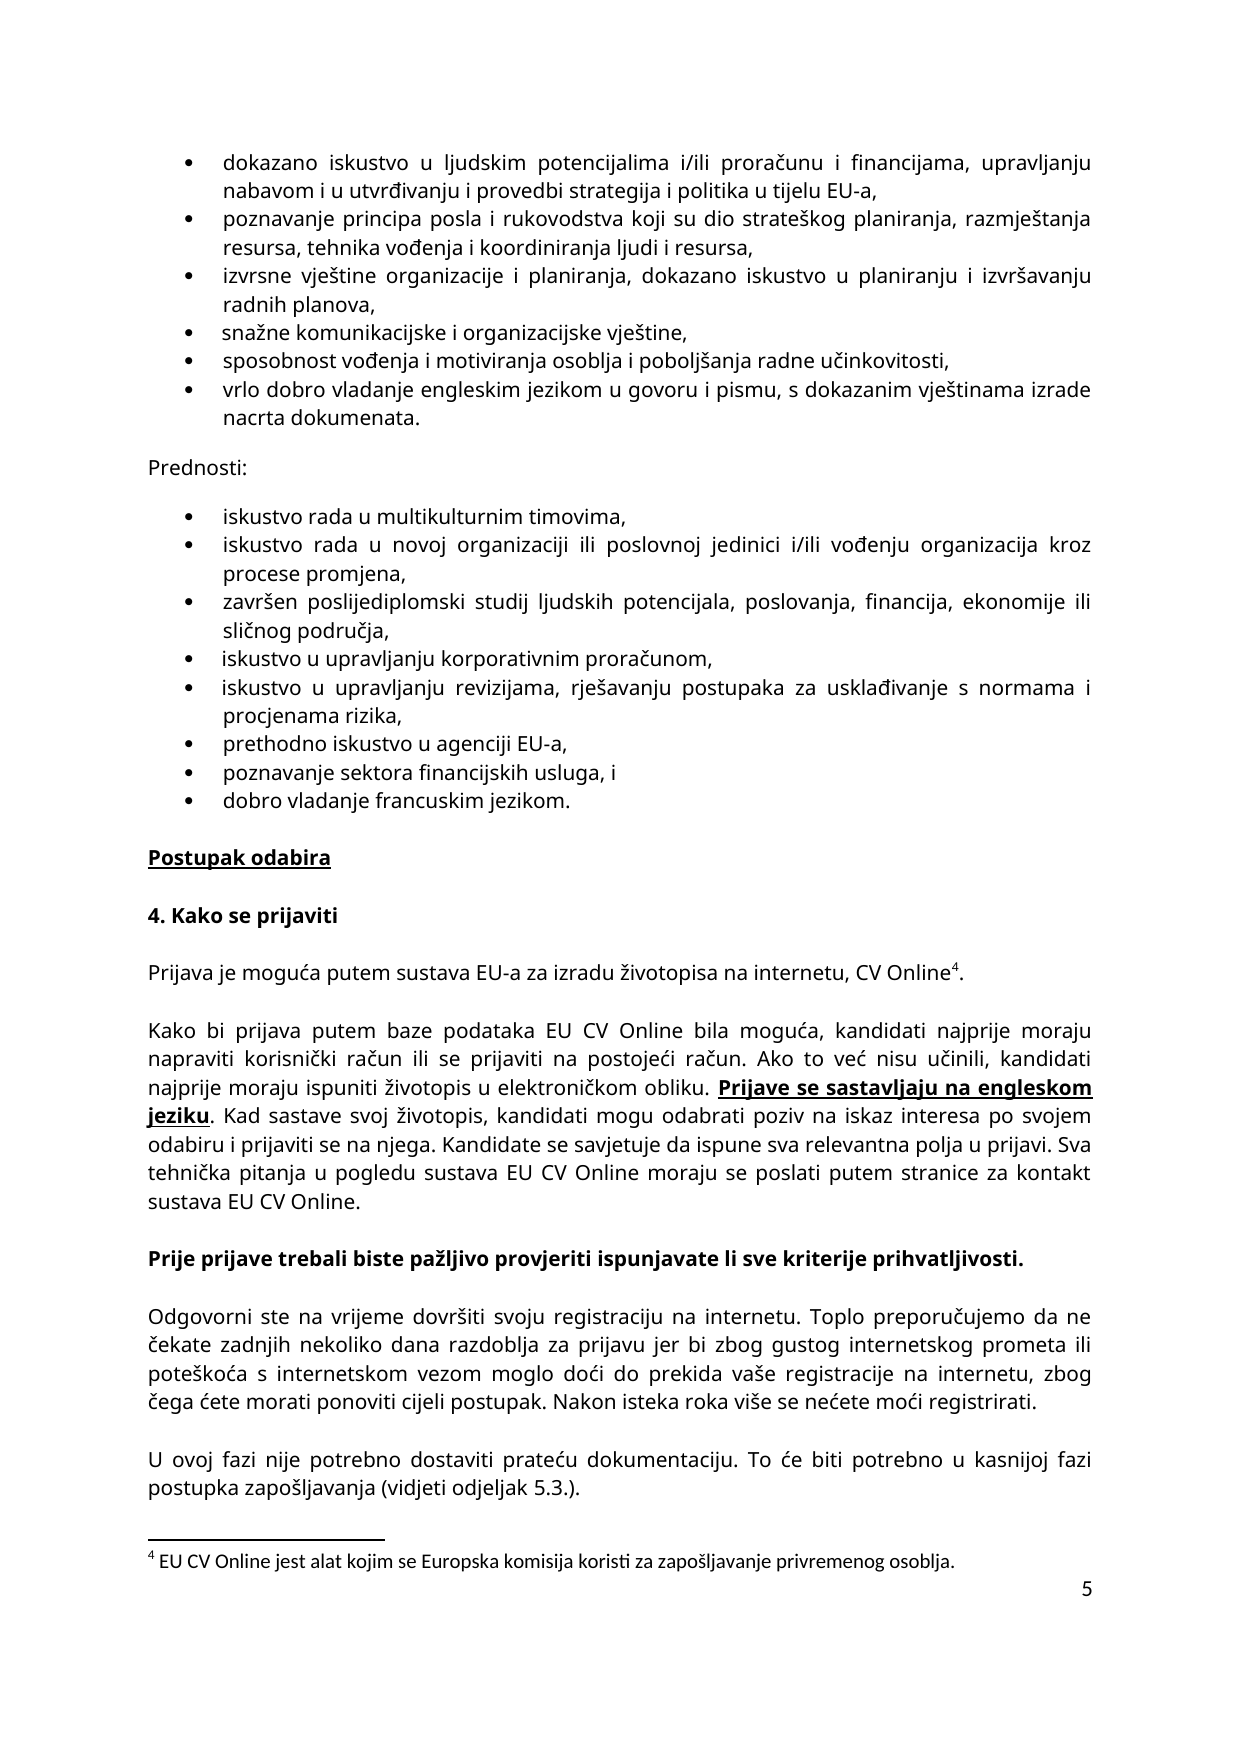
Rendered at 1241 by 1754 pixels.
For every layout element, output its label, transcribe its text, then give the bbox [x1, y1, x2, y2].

text Odgovorni ste na vrijeme dovršiti svoju registraciju na internetu. Toplo preporučujemo da ne čekate zadnjih nekoliko dana razdoblja za prijavu jer bi zbog gustog internetskog prometa ili poteškoća s internetskom vezom moglo doći do prekida vaše registracije na internetu, zbog čega ćete morati ponoviti cijeli postupak. Nakon isteka roka više se nećete moći registrirati. [148, 1302, 1093, 1416]
text U ovoj fazi nije potrebno dostaviti prateću dokumentaciju. To će biti potrebno u kasnijoj fazi postupka zapošljavanja (vidjeti odjeljak 5.3.). [148, 1445, 1093, 1502]
list iskustvo rada u novoj organizaciji ili poslovnoj jedinici i/ili vođenju organizacija kroz procese promjena, [185, 531, 1093, 587]
list iskustvo u upravljanju revizijama, rješavanju postupaka za usklađivanje s normama i procjenama rizika, [185, 673, 1093, 729]
list iskustvo rada u multikulturnim timovima, [185, 502, 1093, 531]
text Postupak odabira [148, 843, 1093, 872]
list poznavanje principa posla i rukovodstva koji su dio strateškog planiranja, razmještanja resursa, tehnika vođenja i koordiniranja ljudi i resursa, [185, 204, 1093, 261]
list dobro vladanje francuskim jezikom. [185, 786, 1093, 815]
text Prijava je moguća putem sustava EU-a za izradu životopisa na internetu, CV Online. [148, 958, 1093, 987]
list iskustvo u upravljanju korporativnim proračunom, [185, 644, 1093, 673]
list snažne komunikacijske i organizacijske vještine, [185, 318, 1093, 347]
list prethodno iskustvo u agenciji EU-a, [185, 729, 1093, 758]
subtitle Kako se prijaviti [148, 901, 1093, 929]
list sposobnost vođenja i motiviranja osoblja i poboljšanja radne učinkovitosti, [185, 347, 1093, 375]
list završen poslijediplomski studij ljudskih potencijala, poslovanja, financija, ekonomije ili sličnog područja, [185, 587, 1093, 644]
list izvrsne vještine organizacije i planiranja, dokazano iskustvo u planiranju i izvršavanju radnih planova, [185, 261, 1093, 318]
list poznavanje sektora financijskih usluga, i [185, 758, 1093, 786]
text Prednosti: [148, 453, 1093, 481]
text Prije prijave trebali biste pažljivo provjeriti ispunjavate li sve kriterije prihvatljivosti. [148, 1244, 1093, 1273]
list vrlo dobro vladanje engleskim jezikom u govoru i pismu, s dokazanim vještinama izrade nacrta dokumenata. [185, 375, 1093, 432]
list dokazano iskustvo u ljudskim potencijalima i/ili proračunu i financijama, upravljanju nabavom i u utvrđivanju i provedbi strategija i politika u tijelu EU-a, [185, 148, 1093, 204]
text Kako bi prijava putem baze podataka EU CV Online bila moguća, kandidati najprije moraju napraviti korisnički račun ili se prijaviti na postojeći račun. Ako to već nisu učinili, kandidati najprije moraju ispuniti životopis u elektroničkom obliku. Prijave se sastavljaju na engleskom jeziku. Kad sastave svoj životopis, kandidati mogu odabrati poziv na iskaz interesa po svojem odabiru i prijaviti se na njega. Kandidate se savjetuje da ispune sva relevantna polja u prijavi. Sva tehnička pitanja u pogledu sustava EU CV Online moraju se poslati putem stranice za kontakt sustava EU CV Online. [148, 1016, 1093, 1215]
